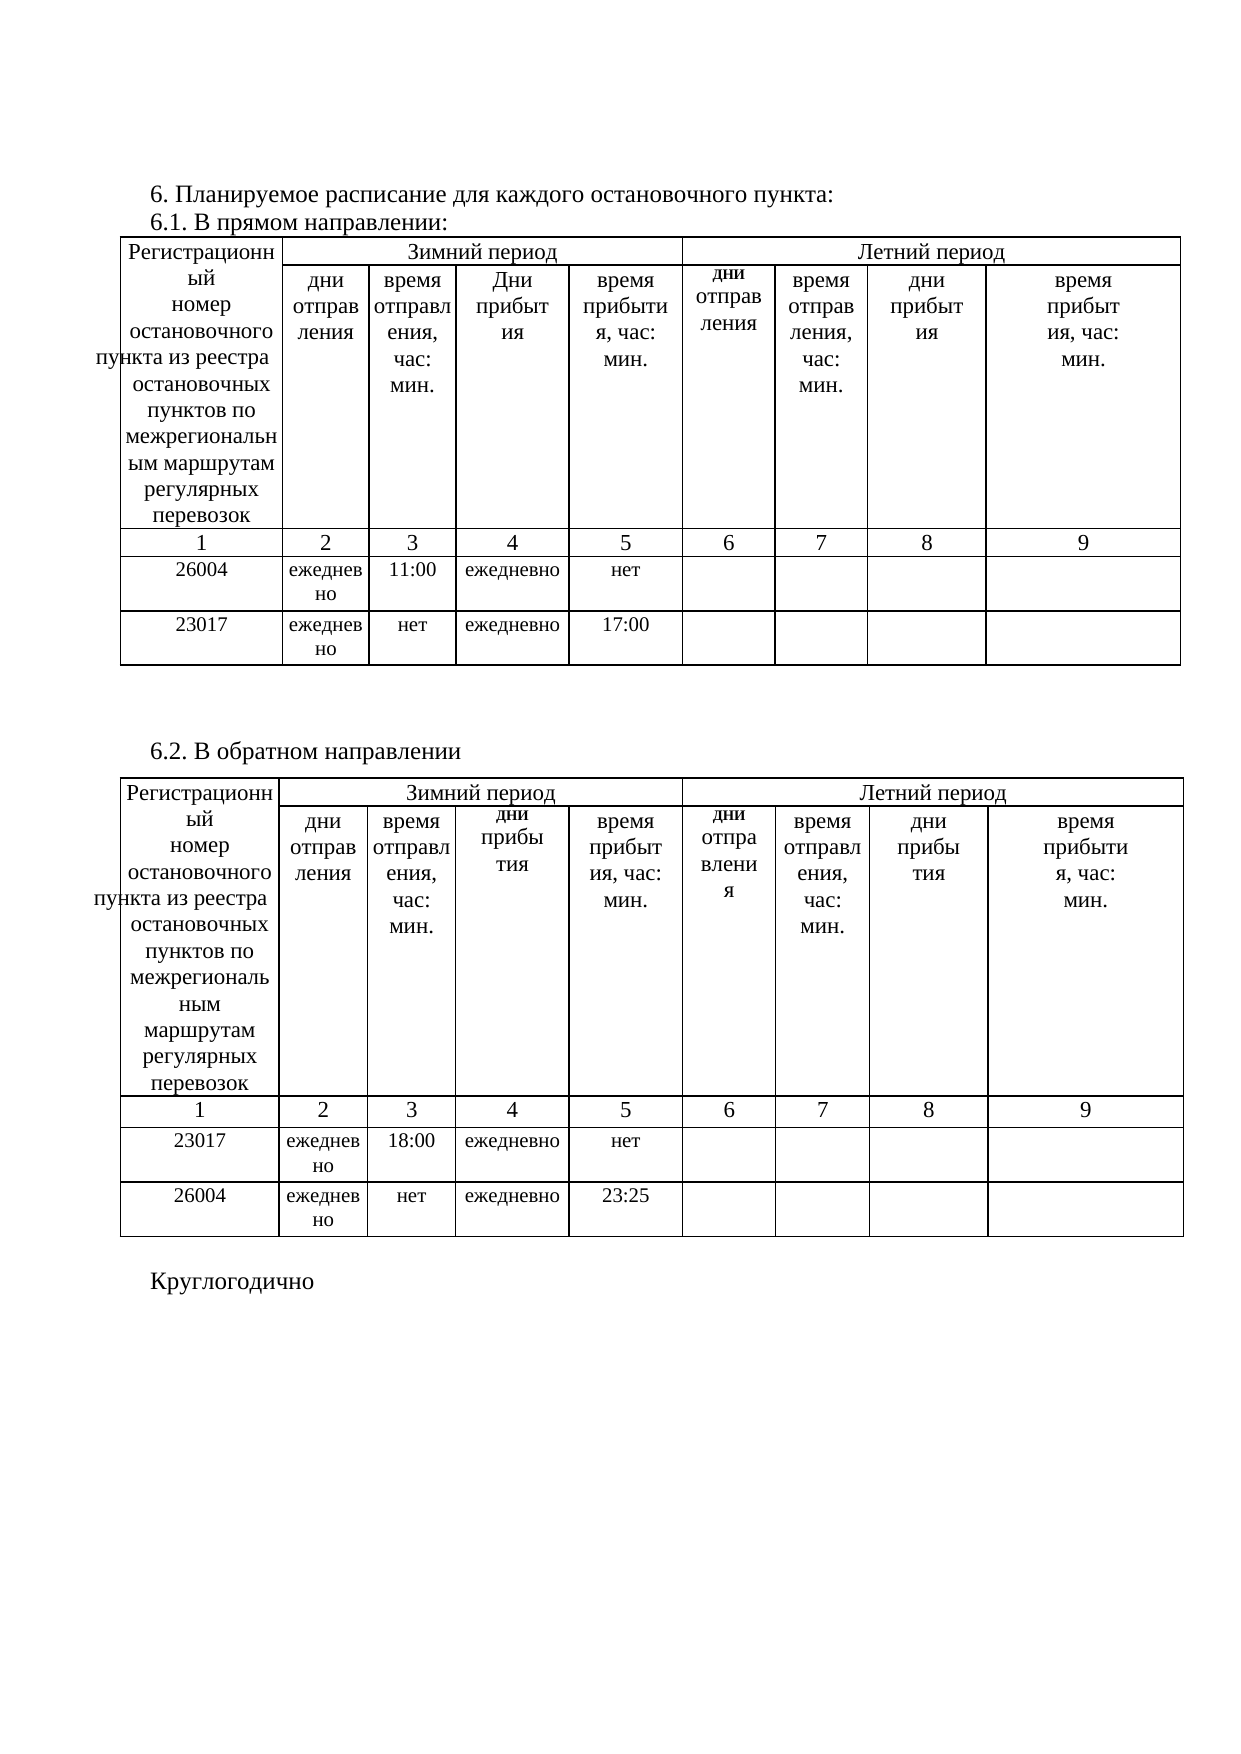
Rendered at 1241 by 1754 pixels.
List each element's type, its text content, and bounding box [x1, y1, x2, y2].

table_header Регистрационный номер остановочного пункта из реестра остановочных пунктов по межрегиональным маршрутам регулярных перевозок [121, 238, 282, 528]
table_cell 6 [683, 1097, 775, 1127]
table_cell 2 [280, 1097, 367, 1127]
table_cell 1 [121, 529, 282, 556]
table_cell 9 [989, 1097, 1183, 1127]
table_cell 3 [368, 1097, 455, 1127]
table_cell ДНИ отпра влени я [683, 807, 775, 1095]
table_cell нет [570, 1128, 682, 1181]
table_cell 2 [283, 529, 368, 556]
table_cell 1 [121, 1097, 278, 1127]
table_cell ежедневно [456, 1183, 568, 1236]
table_cell время отправл ения, час: мин. [368, 807, 455, 1095]
table_cell [989, 1128, 1183, 1181]
table_cell дни отправ ления [280, 807, 367, 1095]
table_header Зимний период [280, 779, 682, 805]
table_cell нет [370, 612, 455, 664]
table_cell [776, 1128, 869, 1181]
table_cell ежедневно [283, 612, 368, 664]
table_header Регистрационный номер остановочного пункта из реестра остановочных пунктов по межрегиональным маршрутам регулярных перевозок [121, 779, 278, 1095]
table_cell нет [570, 557, 682, 610]
table_header Летний период [683, 238, 1180, 264]
table_cell [683, 612, 774, 664]
table_cell нет [368, 1183, 455, 1236]
table_cell [987, 612, 1180, 664]
table_cell ДНИ отправ ления [683, 266, 774, 528]
table_cell [870, 1128, 987, 1181]
table_cell 4 [457, 529, 568, 556]
table_cell [683, 557, 774, 610]
table_cell 23017 [121, 612, 282, 664]
table_cell 7 [776, 529, 867, 556]
table_cell ежедневно [283, 557, 368, 610]
table_cell 11:00 [370, 557, 455, 610]
table_cell Дни прибыт ия [457, 266, 568, 528]
table_cell ежедневно [456, 1128, 568, 1181]
table_cell время отправл ения, час: мин. [370, 266, 455, 528]
table_cell [868, 557, 985, 610]
table_cell время отправ ления, час: мин. [776, 266, 867, 528]
table_cell ежедневно [457, 557, 568, 610]
text Круглогодично [150, 1266, 1090, 1295]
table_cell 23017 [121, 1128, 278, 1181]
table_cell [989, 1183, 1183, 1236]
table_cell [868, 612, 985, 664]
table_cell ежедневно [457, 612, 568, 664]
table_cell 4 [456, 1097, 568, 1127]
table_cell дни прибыт ия [868, 266, 985, 528]
table_cell 17:00 [570, 612, 682, 664]
table_header Зимний период [283, 238, 682, 264]
table_cell [870, 1183, 987, 1236]
table_cell ежедневно [280, 1128, 367, 1181]
table_cell 18:00 [368, 1128, 455, 1181]
table_cell дни отправ ления [283, 266, 368, 528]
table_cell дни прибы тия [870, 807, 987, 1095]
table_cell время прибыти я, час: мин. [570, 266, 682, 528]
table_cell [776, 557, 867, 610]
text 6.2. В обратном направлении [150, 736, 1090, 765]
table_cell время прибыт ия, час: мин. [987, 266, 1180, 528]
table_cell 7 [776, 1097, 869, 1127]
table_cell ежедневно [280, 1183, 367, 1236]
table_header Летний период [683, 779, 1183, 805]
table_cell 23:25 [570, 1183, 682, 1236]
table_cell [987, 557, 1180, 610]
table_cell 5 [570, 529, 682, 556]
table_cell время отправл ения, час: мин. [776, 807, 869, 1095]
table_cell 26004 [121, 1183, 278, 1236]
table_cell 5 [570, 1097, 682, 1127]
table_cell 9 [987, 529, 1180, 556]
table_cell [683, 1183, 775, 1236]
table_cell время прибыти я, час: мин. [989, 807, 1183, 1095]
text 6. Планируемое расписание для каждого остановочного пункта: [150, 179, 1090, 207]
table_cell [683, 1128, 775, 1181]
table_cell 8 [868, 529, 985, 556]
table_cell 26004 [121, 557, 282, 610]
table_cell время прибыт ия, час: мин. [570, 807, 682, 1095]
text 6.1. В прямом направлении: [150, 207, 1090, 236]
table_cell [776, 612, 867, 664]
table_cell 8 [870, 1097, 987, 1127]
table_cell ДНИ прибы тия [456, 807, 568, 1095]
table_cell 3 [370, 529, 455, 556]
table_cell [776, 1183, 869, 1236]
table_cell 6 [683, 529, 774, 556]
